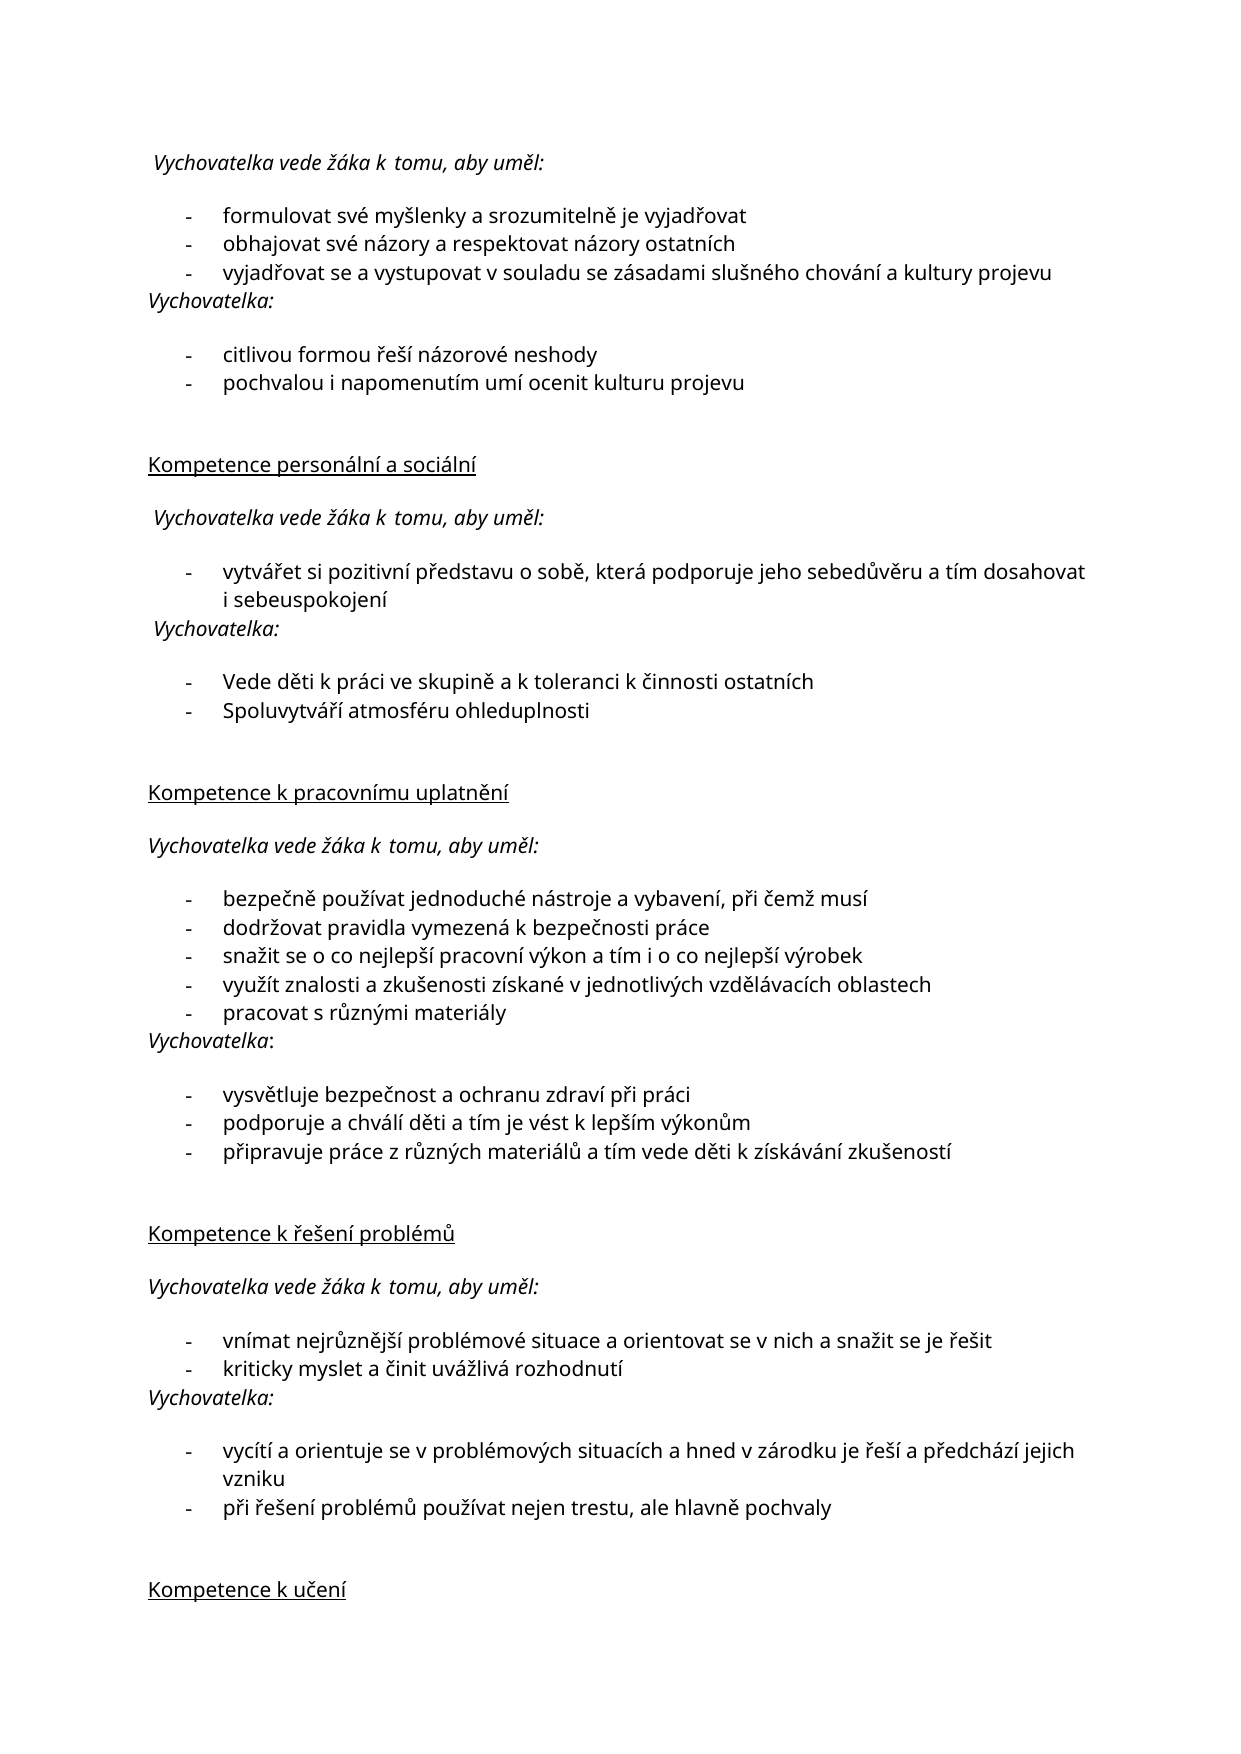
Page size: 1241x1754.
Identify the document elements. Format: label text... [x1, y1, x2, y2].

list bezpečně používat jednoduché nástroje a vybavení, při čemž musí [185, 884, 1093, 913]
list vysvětluje bezpečnost a ochranu zdraví při práci [185, 1080, 1093, 1108]
text Kompetence personální a sociální [148, 450, 1093, 478]
list vnímat nejrůznější problémové situace a orientovat se v nich a snažit se je řešit [185, 1326, 1093, 1354]
list obhajovat své názory a respektovat názory ostatních [185, 229, 1093, 258]
list kriticky myslet a činit uvážlivá rozhodnutí [185, 1354, 1093, 1383]
text Vychovatelka: [148, 286, 1093, 315]
list citlivou formou řeší názorové neshody [185, 340, 1093, 368]
list snažit se o co nejlepší pracovní výkon a tím i o co nejlepší výrobek [185, 941, 1093, 970]
text Kompetence k řešení problémů [148, 1219, 1093, 1247]
text Vychovatelka: [148, 614, 1093, 642]
list vycítí a orientuje se v problémových situacích a hned v zárodku je řeší a předchází jejich vzniku [185, 1436, 1093, 1493]
list pracovat s různými materiály [185, 998, 1093, 1027]
list Vede děti k práci ve skupině a k toleranci k činnosti ostatních [185, 667, 1093, 696]
list pochvalou i napomenutím umí ocenit kulturu projevu [185, 368, 1093, 397]
list Spoluvytváří atmosféru ohleduplnosti [185, 696, 1093, 724]
list vyjadřovat se a vystupovat v souladu se zásadami slušného chování a kultury projevu [185, 258, 1093, 286]
text Vychovatelka vede žáka k tomu, aby uměl: [148, 148, 1093, 176]
list dodržovat pravidla vymezená k bezpečnosti práce [185, 913, 1093, 941]
text Kompetence k učení [148, 1575, 1093, 1603]
list vytvářet si pozitivní představu o sobě, která podporuje jeho sebedůvěru a tím dosahovat i sebeuspokojení [185, 557, 1093, 614]
text Vychovatelka vede žáka k tomu, aby uměl: [148, 831, 1093, 859]
list podporuje a chválí děti a tím je vést k lepším výkonům [185, 1108, 1093, 1137]
text Vychovatelka vede žáka k tomu, aby uměl: [148, 1272, 1093, 1301]
list využít znalosti a zkušenosti získané v jednotlivých vzdělávacích oblastech [185, 970, 1093, 998]
list formulovat své myšlenky a srozumitelně je vyjadřovat [185, 201, 1093, 229]
list při řešení problémů používat nejen trestu, ale hlavně pochvaly [185, 1493, 1093, 1521]
list připravuje práce z různých materiálů a tím vede děti k získávání zkušeností [185, 1137, 1093, 1165]
text Vychovatelka vede žáka k tomu, aby uměl: [148, 503, 1093, 532]
text Vychovatelka: [148, 1383, 1093, 1411]
text Vychovatelka: [148, 1027, 1093, 1055]
text Kompetence k pracovnímu uplatnění [148, 778, 1093, 806]
